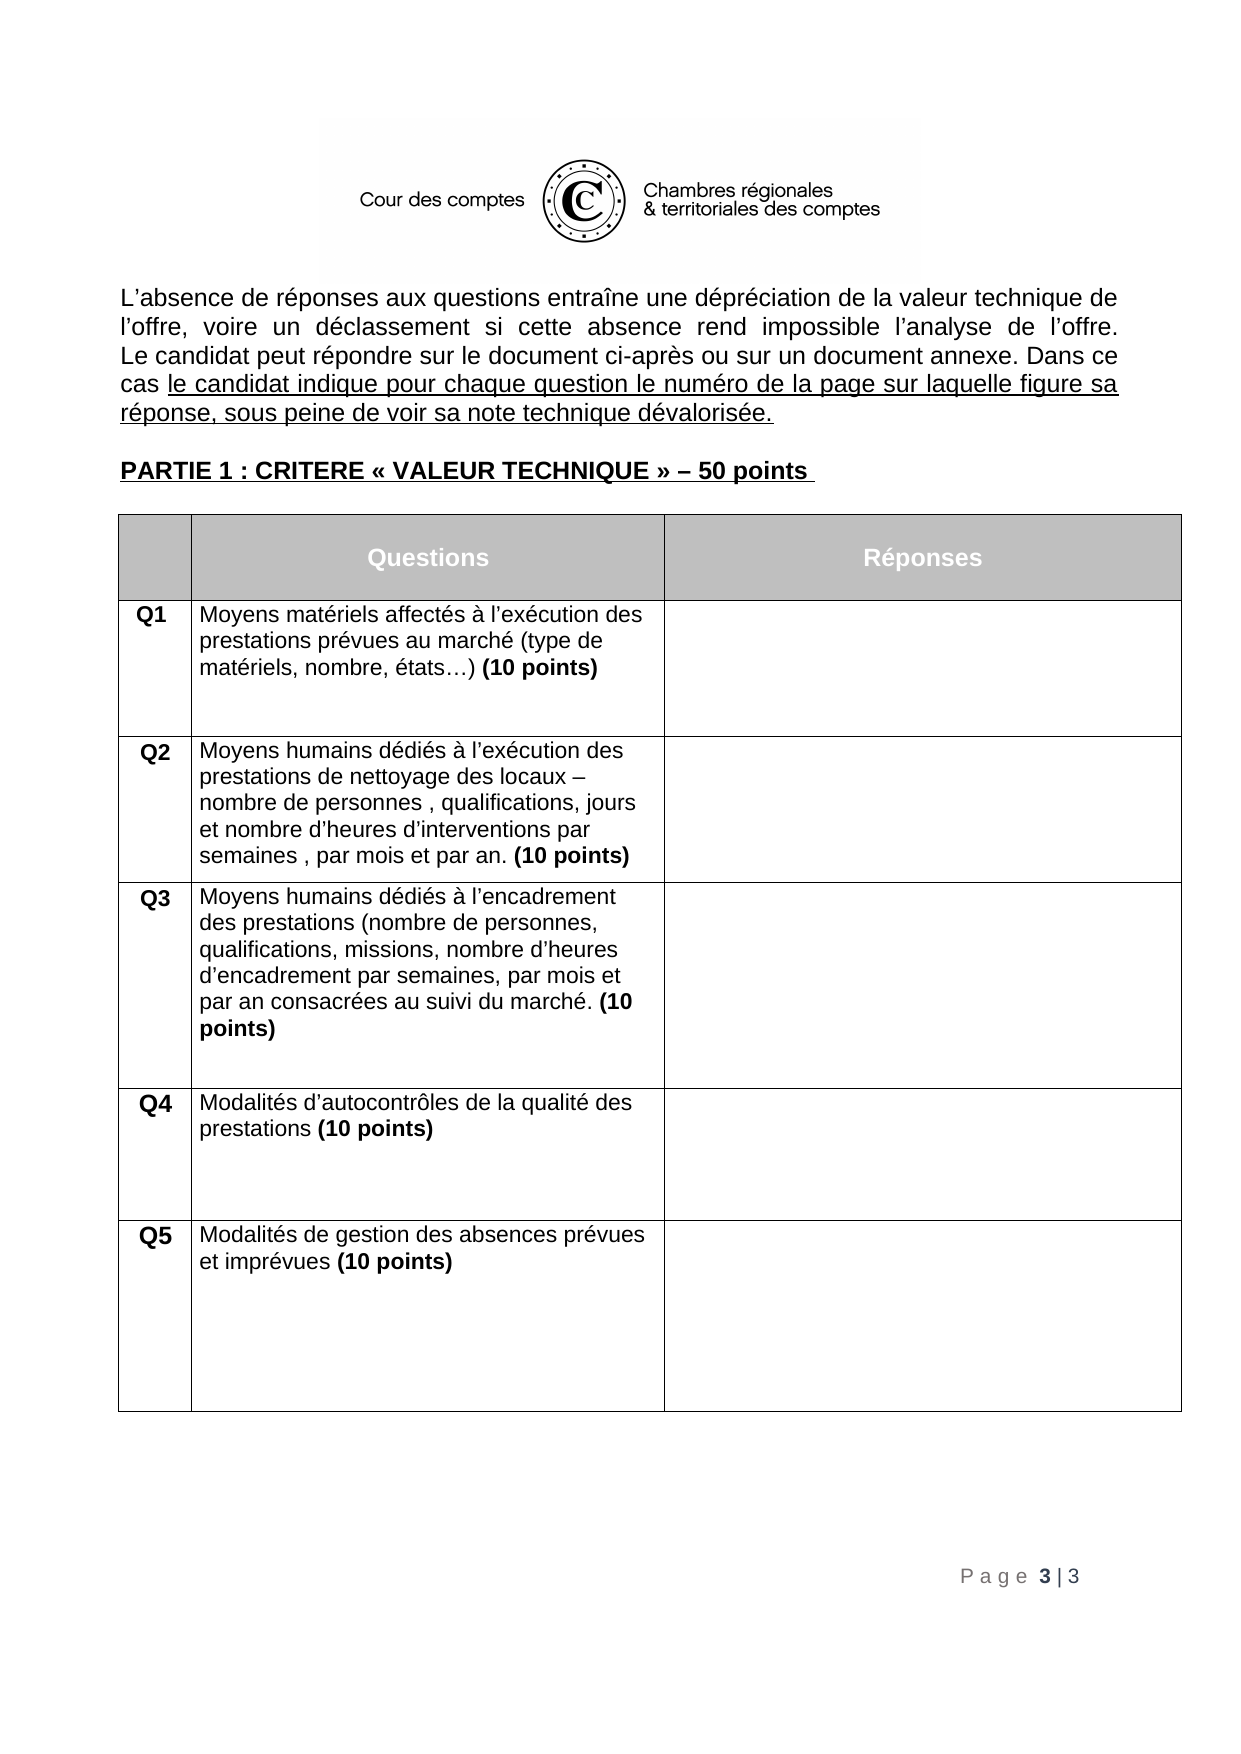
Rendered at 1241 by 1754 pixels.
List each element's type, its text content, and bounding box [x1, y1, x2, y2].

table_cell Modalités d’autocontrôles de la qualité des prestations (10 points) [192, 1089, 664, 1220]
table_cell Q5 [119, 1221, 191, 1411]
table_cell [665, 737, 1181, 882]
table_header Questions [192, 515, 664, 600]
table_cell [665, 1221, 1181, 1411]
table_header Réponses [665, 515, 1181, 600]
table_cell [665, 1089, 1181, 1220]
table_header [119, 515, 191, 600]
table_cell Q2 [119, 737, 191, 882]
table_cell Modalités de gestion des absences prévues et imprévues (10 points) [192, 1221, 664, 1411]
table_cell Q4 [119, 1089, 191, 1220]
table_cell Moyens humains dédiés à l’exécution des prestations de nettoyage des locaux – nombre de personnes , qualifications, jours et nombre d’heures d’interventions par semaines , par mois et par an. (10 points) [192, 737, 664, 882]
table_cell Q1 [119, 601, 191, 736]
table_cell Moyens humains dédiés à l’encadrement des prestations (nombre de personnes, qualifications, missions, nombre d’heures d’encadrement par semaines, par mois et par an consacrées au suivi du marché. (10 points) [192, 883, 664, 1088]
table_cell [665, 883, 1181, 1088]
text L’absence de réponses aux questions entraîne une dépréciation de la valeur technique de l’offre, voire un déclassement si cette absence rend impossible l’analyse de l’offre. Le candidat peut répondre sur le document ci-après ou sur un document annexe. Dans ce cas le candidat indique pour chaque question le numéro de la page sur laquelle figure sa réponse, sous peine de voir sa note technique dévalorisée. [120, 284, 1120, 427]
table_cell Q3 [119, 883, 191, 1088]
picture [319, 118, 921, 284]
table_cell [665, 601, 1181, 736]
text PARTIE 1 : CRITERE « VALEUR TECHNIQUE » – 50 points [120, 456, 1120, 485]
table_cell Moyens matériels affectés à l’exécution des prestations prévues au marché (type de matériels, nombre, états…) (10 points) [192, 601, 664, 736]
